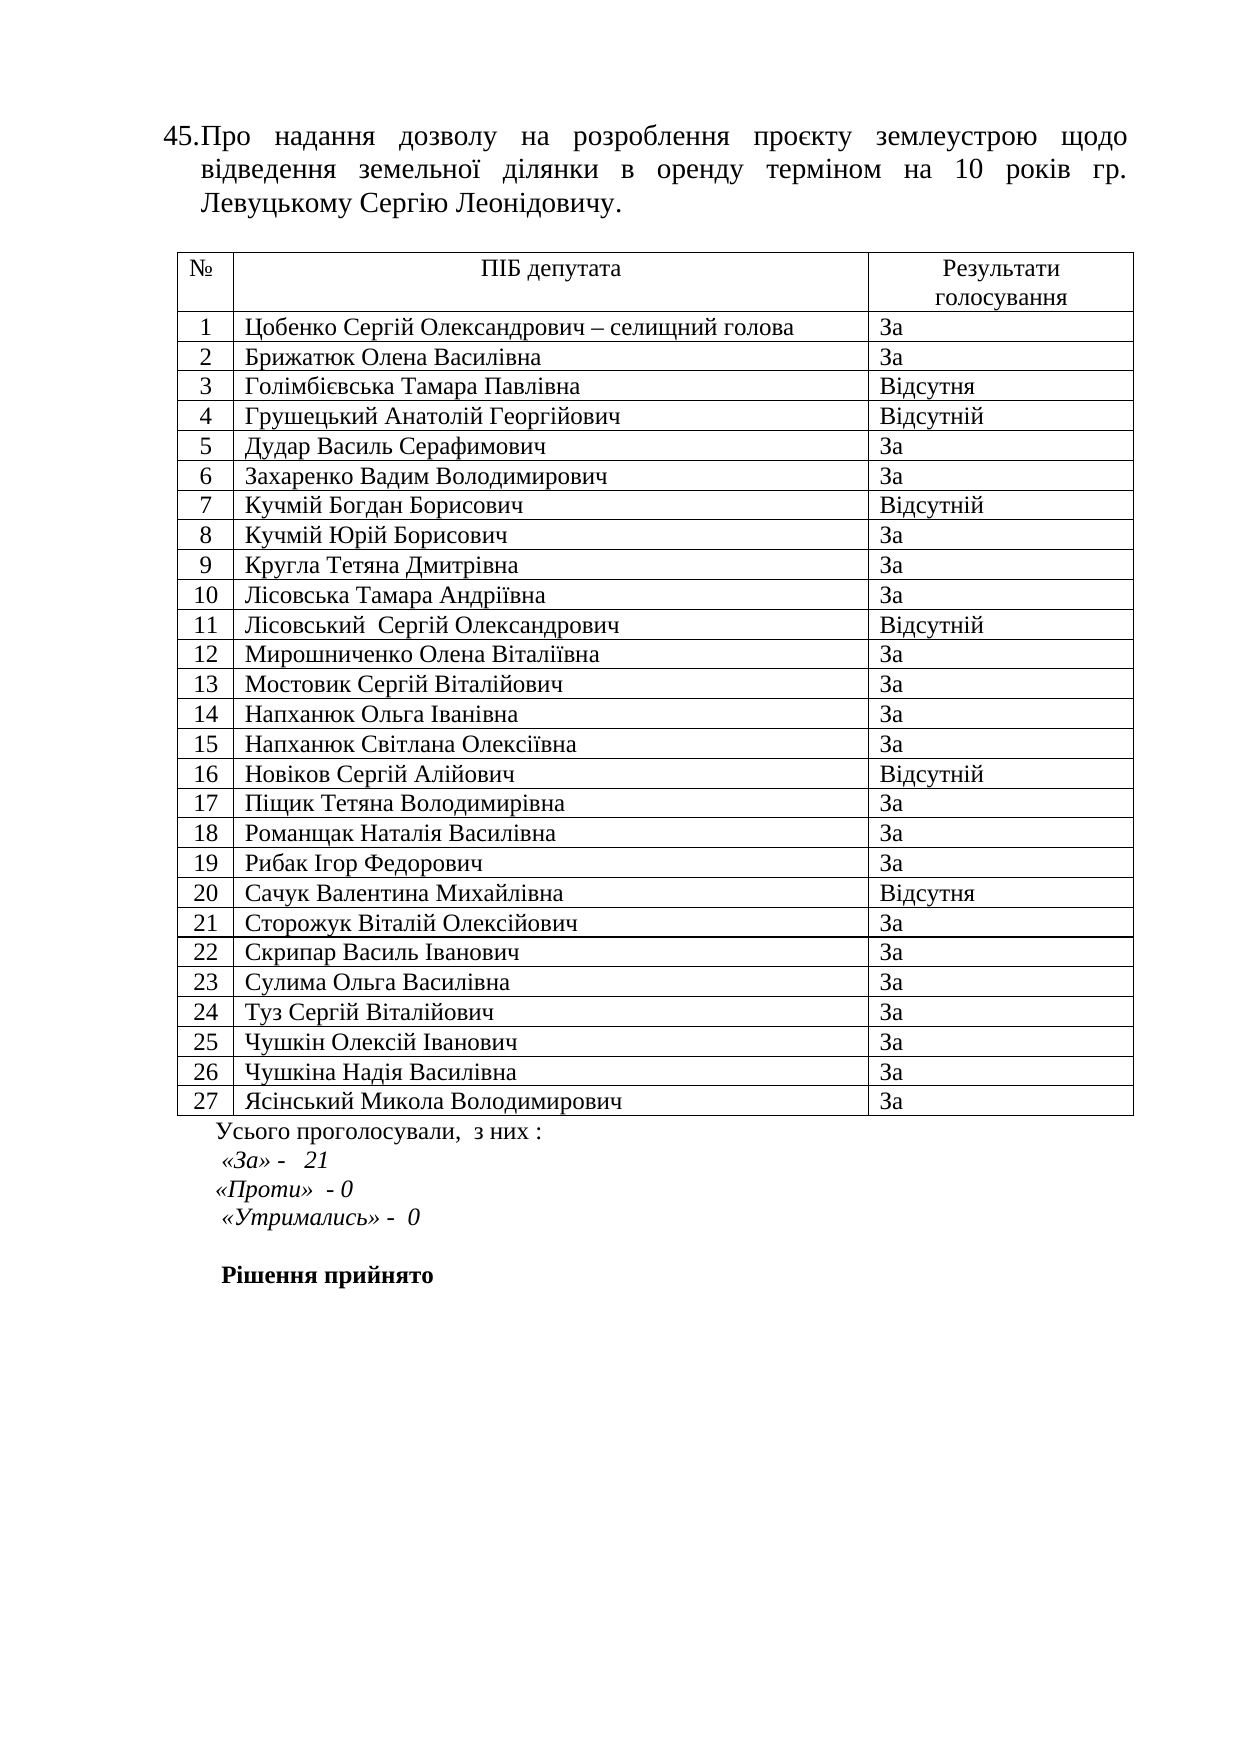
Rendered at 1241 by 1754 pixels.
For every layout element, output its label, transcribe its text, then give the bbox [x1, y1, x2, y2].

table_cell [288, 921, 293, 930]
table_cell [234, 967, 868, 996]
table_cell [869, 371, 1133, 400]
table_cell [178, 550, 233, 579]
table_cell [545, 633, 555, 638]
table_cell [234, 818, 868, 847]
list Рішення прийнято [215, 1260, 1152, 1289]
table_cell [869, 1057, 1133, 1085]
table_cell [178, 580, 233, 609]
list Про надання дозволу на розроблення проєкту землеустрою щодо відведення земельної ділянки в оренду терміном на 10 років гр. Левуцькому Сергію Леонідовичу. [163, 118, 1128, 219]
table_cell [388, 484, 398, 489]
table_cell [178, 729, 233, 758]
list Усього проголосували, з них : [215, 1116, 1152, 1145]
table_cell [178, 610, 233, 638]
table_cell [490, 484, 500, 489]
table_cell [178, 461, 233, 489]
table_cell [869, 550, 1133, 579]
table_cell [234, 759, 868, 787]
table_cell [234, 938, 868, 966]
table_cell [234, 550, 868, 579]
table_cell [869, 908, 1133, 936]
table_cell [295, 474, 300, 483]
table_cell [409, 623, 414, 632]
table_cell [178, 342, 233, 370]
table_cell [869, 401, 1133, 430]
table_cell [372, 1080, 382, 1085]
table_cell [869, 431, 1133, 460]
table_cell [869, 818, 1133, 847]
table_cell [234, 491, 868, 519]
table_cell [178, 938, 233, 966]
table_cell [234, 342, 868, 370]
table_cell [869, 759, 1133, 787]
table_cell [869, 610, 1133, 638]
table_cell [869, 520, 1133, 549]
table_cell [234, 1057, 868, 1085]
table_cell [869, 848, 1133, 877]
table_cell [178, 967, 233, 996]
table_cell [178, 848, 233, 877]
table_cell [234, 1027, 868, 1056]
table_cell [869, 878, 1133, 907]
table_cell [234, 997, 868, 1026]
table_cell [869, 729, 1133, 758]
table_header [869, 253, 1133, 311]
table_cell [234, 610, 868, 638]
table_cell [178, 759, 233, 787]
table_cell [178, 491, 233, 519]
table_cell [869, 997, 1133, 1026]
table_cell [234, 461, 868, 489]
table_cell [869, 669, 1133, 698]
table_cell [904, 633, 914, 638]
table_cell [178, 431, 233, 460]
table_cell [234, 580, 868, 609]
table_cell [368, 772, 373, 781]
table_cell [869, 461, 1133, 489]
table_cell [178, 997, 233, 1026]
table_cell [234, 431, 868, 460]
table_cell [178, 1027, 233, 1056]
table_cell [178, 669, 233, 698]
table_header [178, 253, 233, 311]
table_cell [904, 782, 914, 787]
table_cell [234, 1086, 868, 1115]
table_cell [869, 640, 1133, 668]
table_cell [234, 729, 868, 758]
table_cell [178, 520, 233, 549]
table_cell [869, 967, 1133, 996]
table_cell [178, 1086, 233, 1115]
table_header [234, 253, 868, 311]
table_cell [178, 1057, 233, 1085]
list «Утримались» - 0 [215, 1202, 1152, 1231]
list «Проти» - 0 [215, 1174, 1152, 1202]
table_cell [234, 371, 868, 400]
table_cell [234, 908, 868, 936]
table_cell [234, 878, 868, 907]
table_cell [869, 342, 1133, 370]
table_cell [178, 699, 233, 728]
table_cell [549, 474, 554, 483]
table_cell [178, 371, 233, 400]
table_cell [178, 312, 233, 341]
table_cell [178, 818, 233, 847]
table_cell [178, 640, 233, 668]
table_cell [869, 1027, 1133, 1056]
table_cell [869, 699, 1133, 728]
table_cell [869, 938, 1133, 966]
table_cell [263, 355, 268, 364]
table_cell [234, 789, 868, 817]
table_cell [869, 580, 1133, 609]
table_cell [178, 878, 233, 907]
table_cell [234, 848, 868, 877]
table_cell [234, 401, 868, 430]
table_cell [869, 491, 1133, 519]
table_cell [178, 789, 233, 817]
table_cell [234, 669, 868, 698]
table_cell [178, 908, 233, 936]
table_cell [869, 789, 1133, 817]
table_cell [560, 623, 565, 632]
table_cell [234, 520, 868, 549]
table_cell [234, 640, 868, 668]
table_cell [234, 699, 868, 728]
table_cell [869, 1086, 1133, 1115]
list «За» - 21 [215, 1145, 1152, 1174]
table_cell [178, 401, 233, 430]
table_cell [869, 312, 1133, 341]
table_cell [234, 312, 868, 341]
